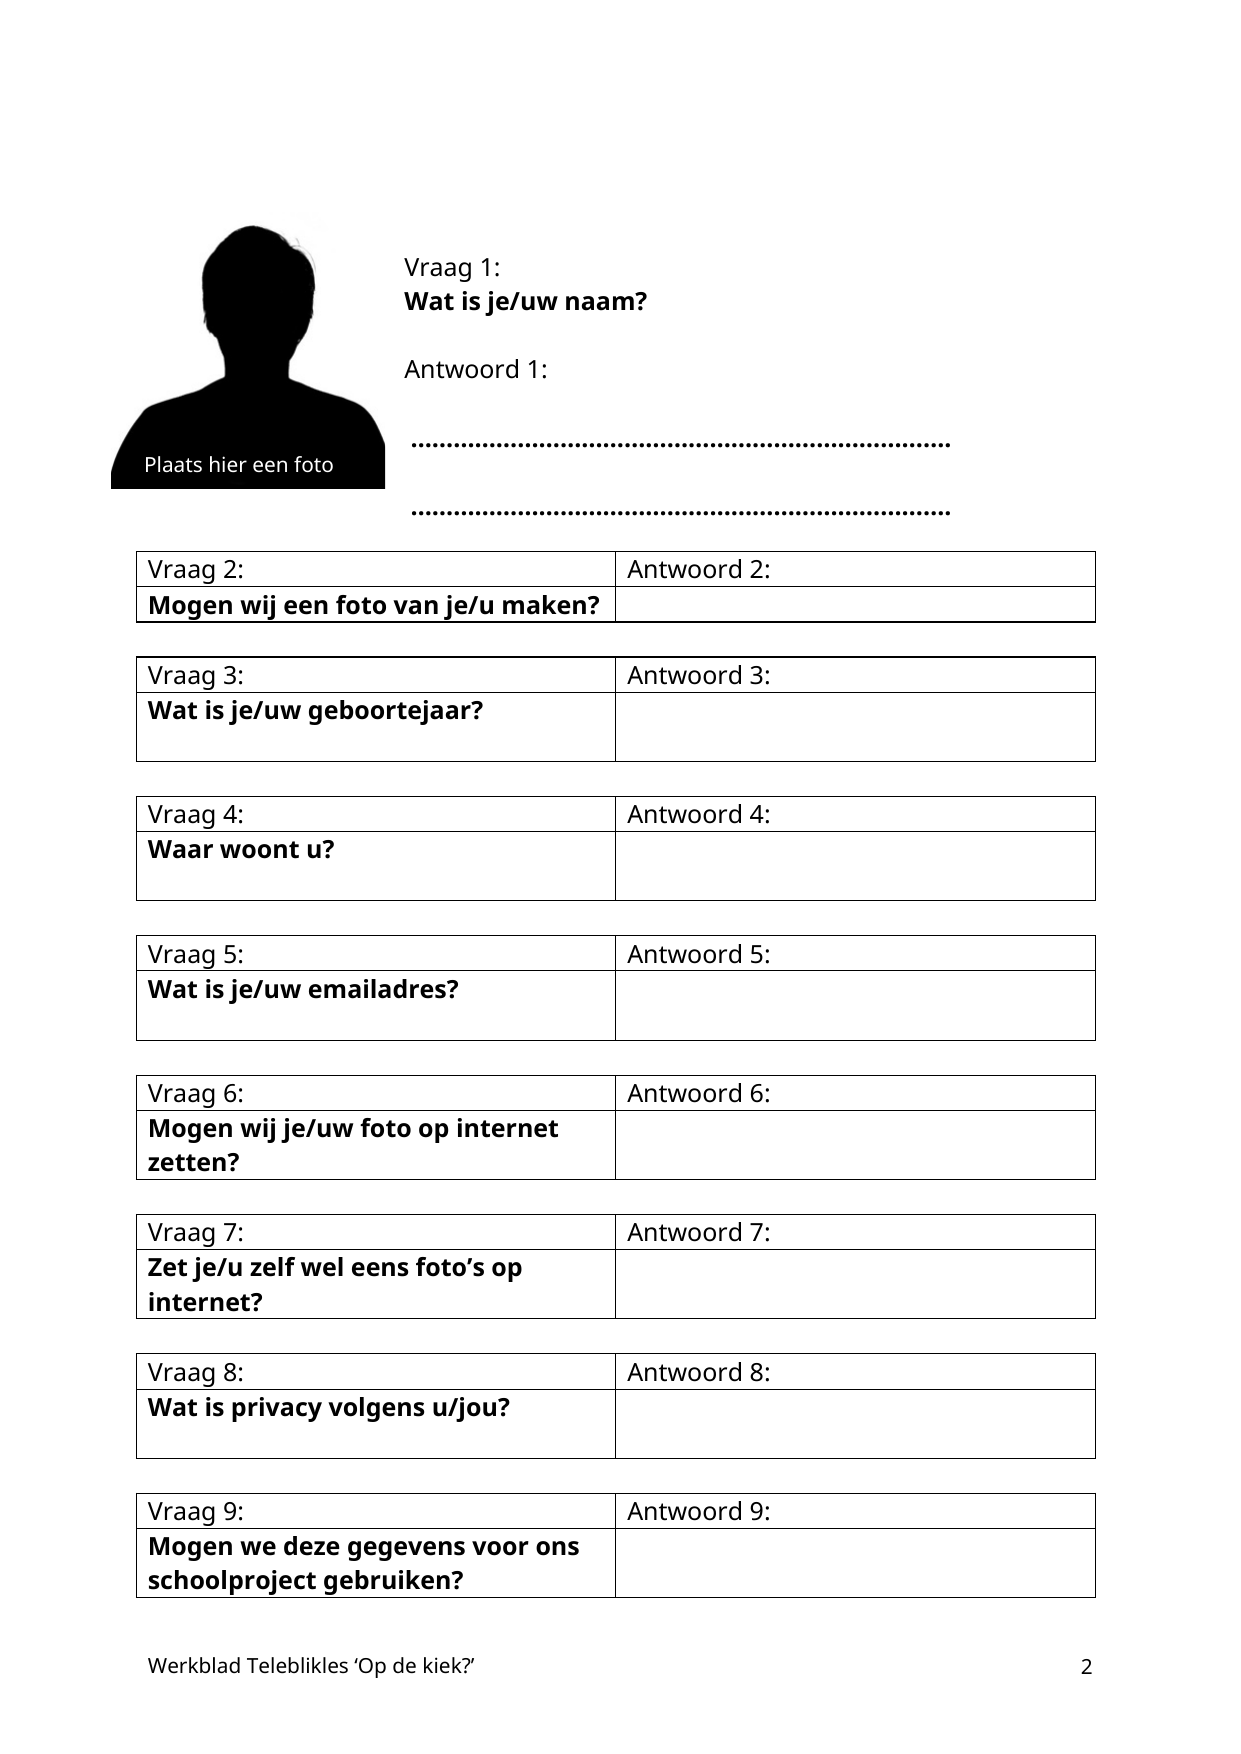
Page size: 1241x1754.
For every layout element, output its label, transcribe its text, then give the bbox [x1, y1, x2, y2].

table_cell [616, 971, 1095, 1039]
text Vraag 1: [386, 250, 1092, 284]
table_cell Wat is je/uw emailadres? [137, 971, 615, 1039]
table_cell Mogen wij je/uw foto op internet zetten? [137, 1111, 615, 1179]
table_cell [616, 1250, 1095, 1318]
table_header Vraag 9: [137, 1494, 615, 1528]
table_header Vraag 3: [137, 658, 615, 692]
table_cell [616, 832, 1095, 900]
table_header Vraag 6: [137, 1076, 615, 1110]
table_cell [616, 587, 1095, 621]
table_cell [616, 1390, 1095, 1458]
table_cell Wat is je/uw geboortejaar? [137, 693, 615, 761]
picture [110, 212, 386, 488]
table_header Antwoord 2: [616, 552, 1095, 586]
table_header Vraag 5: [137, 936, 615, 970]
table_header Antwoord 5: [616, 936, 1095, 970]
table_header Antwoord 7: [616, 1215, 1095, 1249]
text Wat is je/uw naam? [386, 284, 1092, 318]
text …………………………………………………………………. [148, 488, 1092, 522]
table_cell Mogen wij een foto van je/u maken? [137, 587, 615, 621]
table_header Antwoord 6: [616, 1076, 1095, 1110]
table_header Vraag 7: [137, 1215, 615, 1249]
table_header Vraag 8: [137, 1354, 615, 1388]
text …………………………………………………………………. [386, 420, 1092, 454]
table_cell Zet je/u zelf wel eens foto’s op internet? [137, 1250, 615, 1318]
table_cell [616, 1529, 1095, 1597]
table_cell [616, 693, 1095, 761]
table_header Vraag 4: [137, 797, 615, 831]
table_header Antwoord 4: [616, 797, 1095, 831]
table_header Antwoord 9: [616, 1494, 1095, 1528]
table_header Antwoord 3: [616, 658, 1095, 692]
table_header Antwoord 8: [616, 1354, 1095, 1388]
text Antwoord 1: [386, 352, 1092, 386]
table_cell [616, 1111, 1095, 1179]
table_cell Wat is privacy volgens u/jou? [137, 1390, 615, 1458]
table_cell Mogen we deze gegevens voor ons schoolproject gebruiken? [137, 1529, 615, 1597]
table_header Vraag 2: [137, 552, 615, 586]
table_cell Waar woont u? [137, 832, 615, 900]
